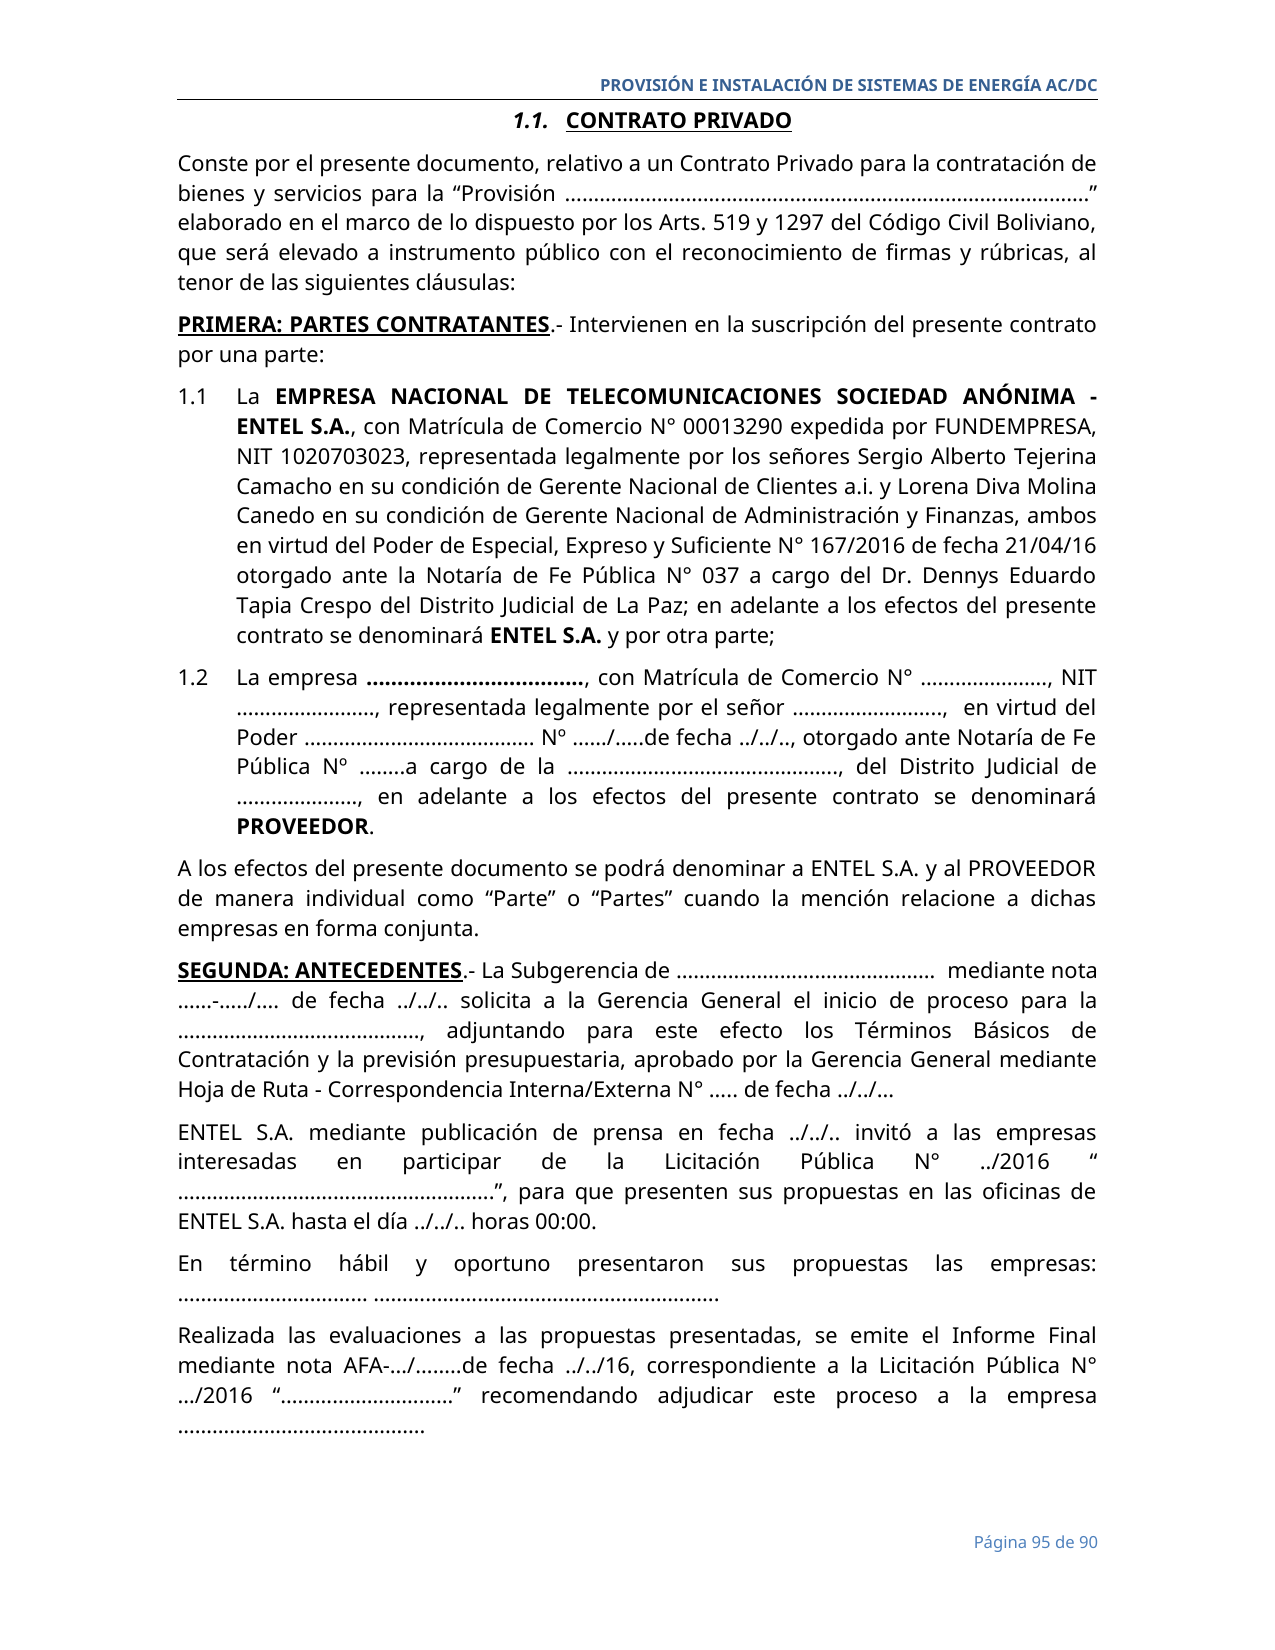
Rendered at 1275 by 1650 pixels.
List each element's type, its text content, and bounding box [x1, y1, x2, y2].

text ENTEL S.A. mediante publicación de prensa en fecha ../../.. invitó a las empresas interesadas en participar de la Licitación Pública N° ../2016 “ ……………………………………………….”, para que presenten sus propuestas en las oficinas de ENTEL S.A. hasta el día ../../.. horas 00:00. [177, 1116, 1098, 1236]
text En término hábil y oportuno presentaron sus propuestas las empresas: …………………………… …………………………………………………... [177, 1248, 1098, 1308]
text PRIMERA: PARTES CONTRATANTES.- Intervienen en la suscripción del presente contrato por una parte: [177, 309, 1098, 369]
text Realizada las evaluaciones a las propuestas presentadas, se emite el Informe Final mediante nota AFA-…/……..de fecha ../../16, correspondiente a la Licitación Pública N° …/2016 “…………………………” recomendando adjudicar este proceso a la empresa ……………………………………. [177, 1320, 1098, 1439]
subtitle CONTRATO PRIVADO [207, 105, 1098, 135]
list SEGUNDA: ANTECEDENTES.- La Subgerencia de ……………………………………… mediante nota ……-…../…. de fecha ../../.. solicita a la Gerencia General el inicio de proceso para la ……………………………………, adjuntando para este efecto los Términos Básicos de Contratación y la previsión presupuestaria, aprobado por la Gerencia General mediante Hoja de Ruta - Correspondencia Interna/Externa N° ….. de fecha ../../... [177, 955, 1098, 1104]
list La EMPRESA NACIONAL DE TELECOMUNICACIONES SOCIEDAD ANÓNIMA - ENTEL S.A., con Matrícula de Comercio N° 00013290 expedida por FUNDEMPRESA, NIT 1020703023, representada legalmente por los señores Sergio Alberto Tejerina Camacho en su condición de Gerente Nacional de Clientes a.i. y Lorena Diva Molina Canedo en su condición de Gerente Nacional de Administración y Finanzas, ambos en virtud del Poder de Especial, Expreso y Suficiente N° 167/2016 de fecha 21/04/16 otorgado ante la Notaría de Fe Pública N° 037 a cargo del Dr. Dennys Eduardo Tapia Crespo del Distrito Judicial de La Paz; en adelante a los efectos del presente contrato se denominará ENTEL S.A. y por otra parte; [177, 381, 1098, 649]
text Conste por el presente documento, relativo a un Contrato Privado para la contratación de bienes y servicios para la “Provisión ……………………………………………………………………………….” elaborado en el marco de lo dispuesto por los Arts. 519 y 1297 del Código Civil Boliviano, que será elevado a instrumento público con el reconocimiento de firmas y rúbricas, al tenor de las siguientes cláusulas: [177, 148, 1098, 297]
list La empresa …………………………….., con Matrícula de Comercio N° …………………., NIT ……………………, representada legalmente por el señor …………………….., en virtud del Poder …………………………………. Nº ……/…..de fecha ../../.., otorgado ante Notaría de Fe Pública Nº ……..a cargo de la ……………………………………….., del Distrito Judicial de …………………, en adelante a los efectos del presente contrato se denominará PROVEEDOR. [177, 662, 1098, 841]
text A los efectos del presente documento se podrá denominar a ENTEL S.A. y al PROVEEDOR de manera individual como “Parte” o “Partes” cuando la mención relacione a dichas empresas en forma conjunta. [177, 853, 1098, 942]
